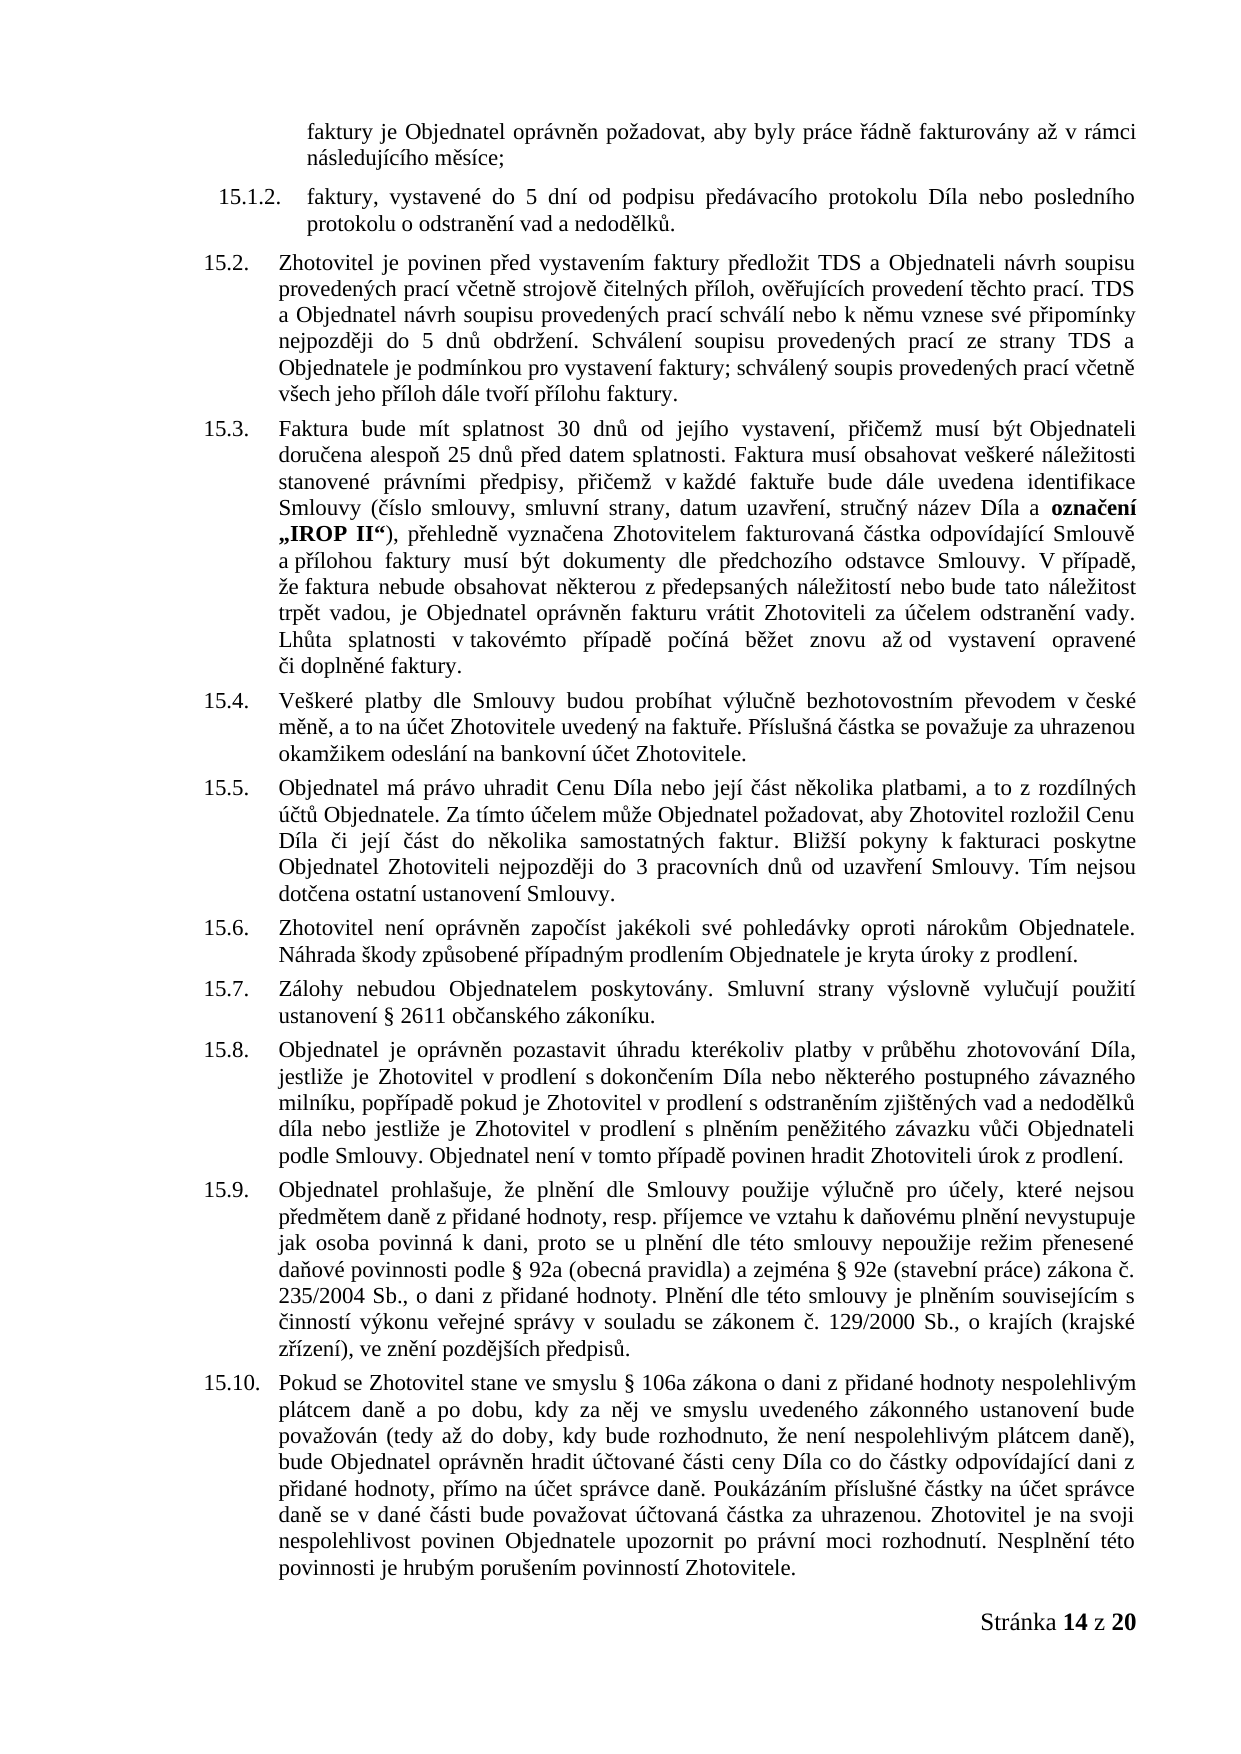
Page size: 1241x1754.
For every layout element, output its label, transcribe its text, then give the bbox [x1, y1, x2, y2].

text Objednatel má právo uhradit Cenu Díla nebo její část několika platbami, a to z rozdílných účtů Objednatele. Za tímto účelem může Objednatel požadovat, aby Zhotovitel rozložil Cenu Díla či její část do několika samostatných faktur. Bližší pokyny k fakturaci poskytne Objednatel Zhotoviteli nejpozději do 3 pracovních dnů od uzavření Smlouvy. Tím nejsou dotčena ostatní ustanovení Smlouvy. [203, 774, 1136, 906]
text Veškeré platby dle Smlouvy budou probíhat výlučně bezhotovostním převodem v české měně, a to na účet Zhotovitele uvedený na faktuře. Příslušná částka se považuje za uhrazenou okamžikem odeslání na bankovní účet Zhotovitele. [203, 687, 1136, 766]
text Faktura bude mít splatnost 30 dnů od jejího vystavení, přičemž musí být Objednateli doručena alespoň 25 dnů před datem splatnosti. Faktura musí obsahovat veškeré náležitosti stanovené právními předpisy, přičemž v každé faktuře bude dále uvedena identifikace Smlouvy (číslo smlouvy, smluvní strany, datum uzavření, stručný název Díla a označení „IROP II“), přehledně vyznačena Zhotovitelem fakturovaná částka odpovídající Smlouvě a přílohou faktury musí být dokumenty dle předchozího odstavce Smlouvy. V případě, že faktura nebude obsahovat některou z předepsaných náležitostí nebo bude tato náležitost trpět vadou, je Objednatel oprávněn fakturu vrátit Zhotoviteli za účelem odstranění vady. Lhůta splatnosti v takovémto případě počíná běžet znovu až od vystavení opravené či doplněné faktury. [203, 415, 1136, 678]
text Zhotovitel není oprávněn započíst jakékoli své pohledávky oproti nárokům Objednatele. Náhrada škody způsobené případným prodlením Objednatele je kryta úroky z prodlení. [203, 914, 1136, 967]
text Zhotovitel je povinen před vystavením faktury předložit TDS a Objednateli návrh soupisu provedených prací včetně strojově čitelných příloh, ověřujících provedení těchto prací. TDS a Objednatel návrh soupisu provedených prací schválí nebo k němu vznese své připomínky nejpozději do 5 dnů obdržení. Schválení soupisu provedených prací ze strany TDS a Objednatele je podmínkou pro vystavení faktury; schválený soupis provedených prací včetně všech jeho příloh dále tvoří přílohu faktury. [203, 248, 1136, 407]
text Zálohy nebudou Objednatelem poskytovány. Smluvní strany výslovně vylučují použití ustanovení § 2611 občanského zákoníku. [203, 975, 1136, 1028]
subtitle faktury, vystavené do 5 dní od podpisu předávacího protokolu Díla nebo posledního protokolu o odstranění vad a nedodělků. [218, 183, 1136, 236]
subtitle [218, 118, 1136, 171]
text Objednatel je oprávněn pozastavit úhradu kterékoliv platby v průběhu zhotovování Díla, jestliže je Zhotovitel v prodlení s dokončením Díla nebo některého postupného závazného milníku, popřípadě pokud je Zhotovitel v prodlení s odstraněním zjištěných vad a nedodělků díla nebo jestliže je Zhotovitel v prodlení s plněním peněžitého závazku vůči Objednateli podle Smlouvy. Objednatel není v tomto případě povinen hradit Zhotoviteli úrok z prodlení. [203, 1036, 1136, 1168]
text Objednatel prohlašuje, že plnění dle Smlouvy použije výlučně pro účely, které nejsou předmětem daně z přidané hodnoty, resp. příjemce ve vztahu k daňovému plnění nevystupuje jak osoba povinná k dani, proto se u plnění dle této smlouvy nepoužije režim přenesené daňové povinnosti podle § 92a (obecná pravidla) a zejména § 92e (stavební práce) zákona č. 235/2004 Sb., o dani z přidané hodnoty. Plnění dle této smlouvy je plněním souvisejícím s činností výkonu veřejné správy v souladu se zákonem č. 129/2000 Sb., o krajích (krajské zřízení), ve znění pozdějších předpisů. [203, 1177, 1136, 1361]
text Pokud se Zhotovitel stane ve smyslu § 106a zákona o dani z přidané hodnoty nespolehlivým plátcem daně a po dobu, kdy za něj ve smyslu uvedeného zákonného ustanovení bude považován (tedy až do doby, kdy bude rozhodnuto, že není nespolehlivým plátcem daně), bude Objednatel oprávněn hradit účtované části ceny Díla co do částky odpovídající dani z přidané hodnoty, přímo na účet správce daně. Poukázáním příslušné částky na účet správce daně se v dané části bude považovat účtovaná částka za uhrazenou. Zhotovitel je na svoji nespolehlivost povinen Objednatele upozornit po právní moci rozhodnutí. Nesplnění této povinnosti je hrubým porušením povinností Zhotovitele. [203, 1369, 1136, 1580]
